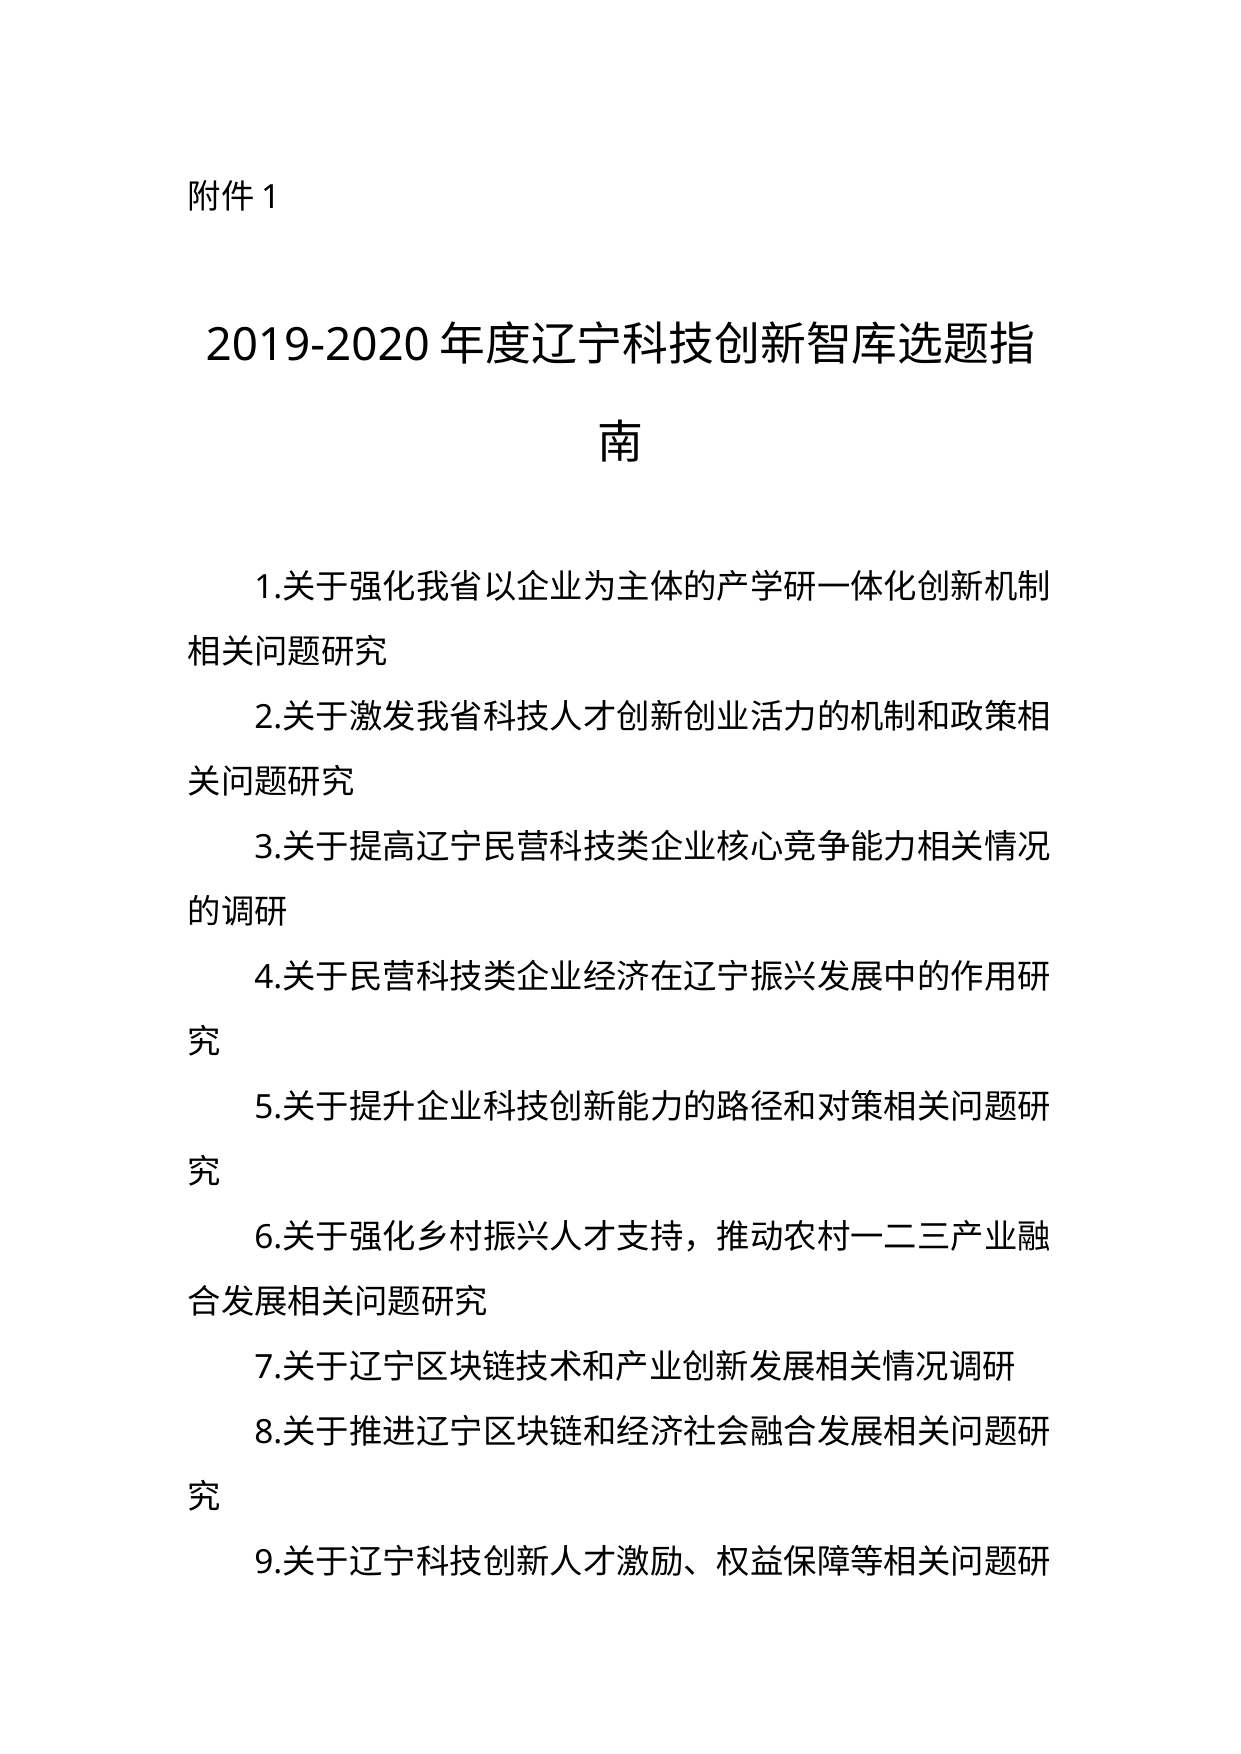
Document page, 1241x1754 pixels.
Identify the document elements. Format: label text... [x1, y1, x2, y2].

text 1.关于强化我省以企业为主体的产学研一体化创新机制相关问题研究 [187, 552, 1053, 682]
text 5.关于提升企业科技创新能力的路径和对策相关问题研究 [187, 1072, 1053, 1202]
text 7.关于辽宁区块链技术和产业创新发展相关情况调研 [187, 1332, 1053, 1397]
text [187, 1527, 1053, 1592]
text 2019-2020年度辽宁科技创新智库选题指南 [187, 292, 1053, 487]
text 附件1 [187, 162, 1053, 227]
text 8.关于推进辽宁区块链和经济社会融合发展相关问题研究 [187, 1397, 1053, 1527]
text 3.关于提高辽宁民营科技类企业核心竞争能力相关情况的调研 [187, 812, 1053, 942]
text 2.关于激发我省科技人才创新创业活力的机制和政策相关问题研究 [187, 682, 1053, 812]
text 6.关于强化乡村振兴人才支持，推动农村一二三产业融合发展相关问题研究 [187, 1202, 1053, 1332]
text 4.关于民营科技类企业经济在辽宁振兴发展中的作用研究 [187, 942, 1053, 1072]
